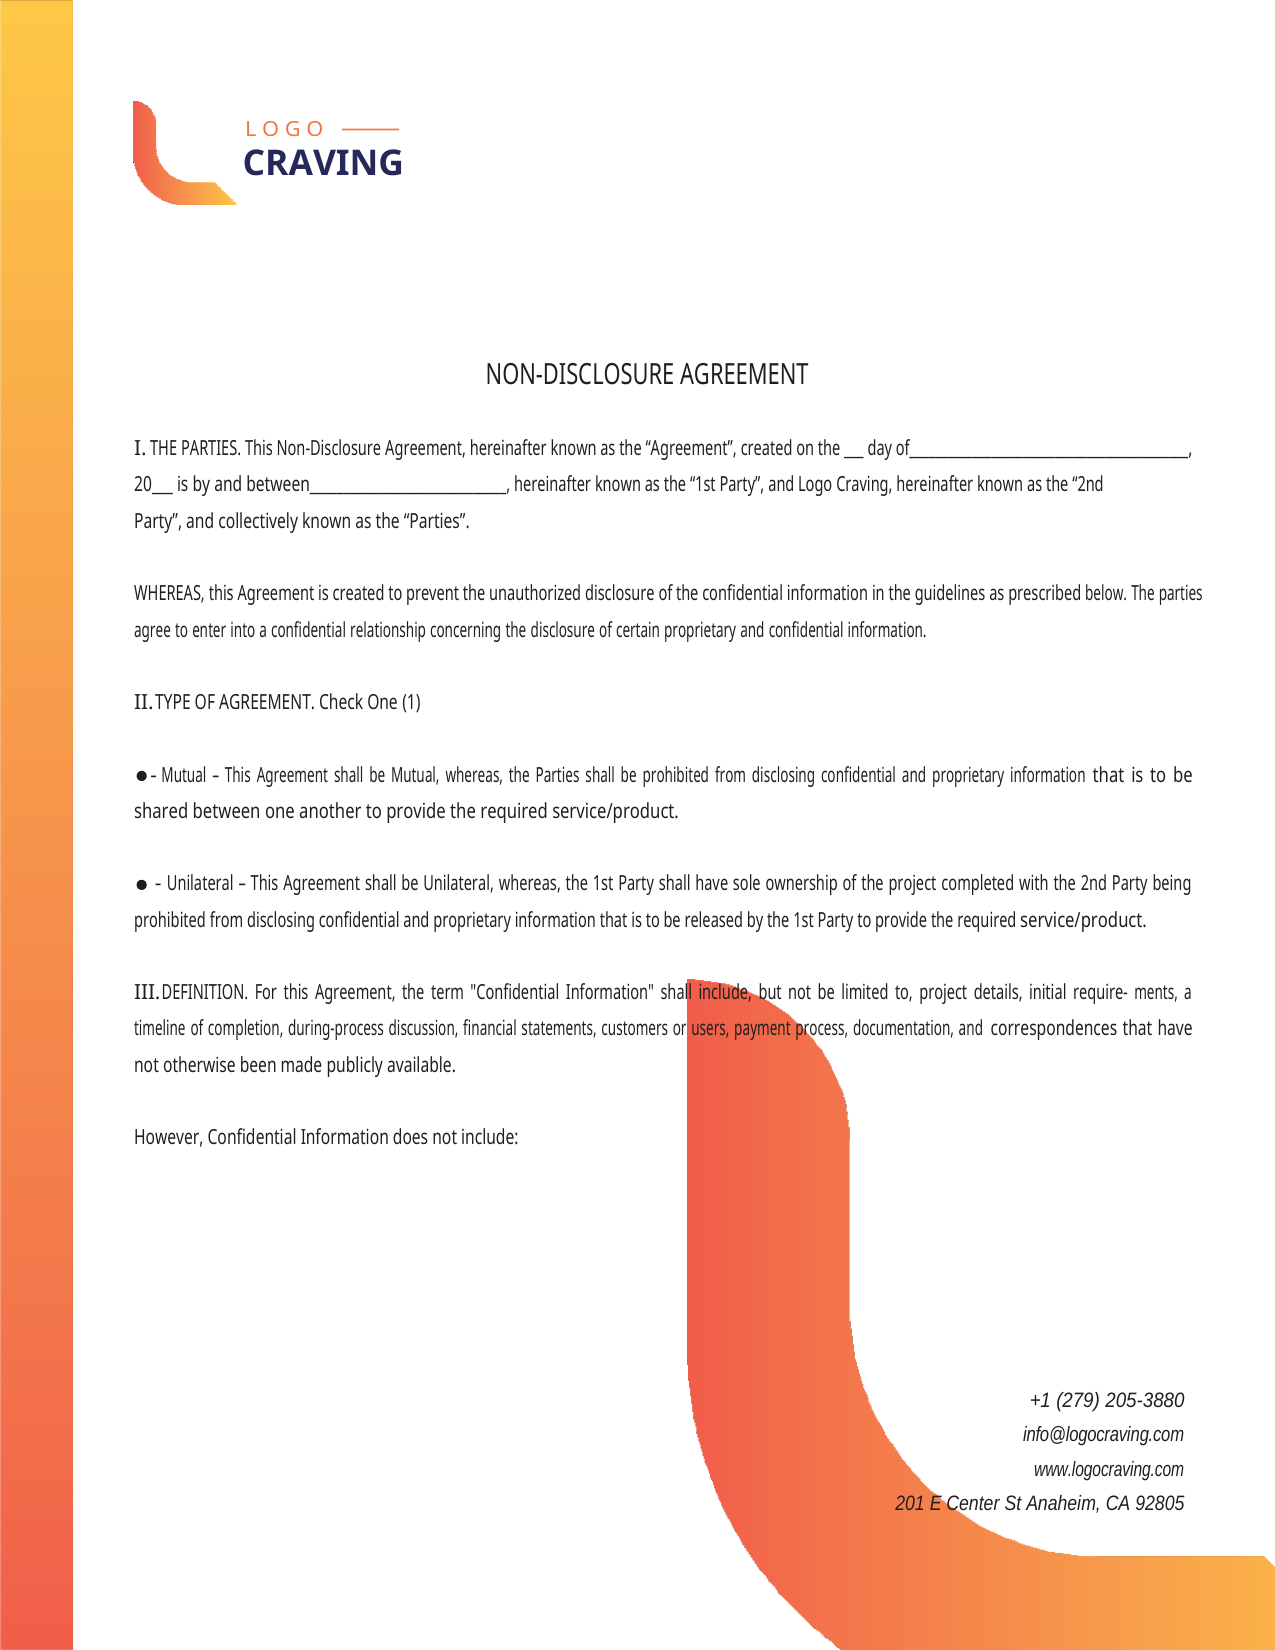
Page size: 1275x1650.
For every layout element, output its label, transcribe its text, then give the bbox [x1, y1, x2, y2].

list Mutual – This Agreement shall be Mutual, whereas, the Parties shall be prohibited from disclosing confidential and proprietary information that is to be shared between one another to provide the required service/product. [134, 760, 1193, 824]
text 201 E Center St Anaheim, CA 92805 [123, 1491, 1184, 1515]
list Unilateral – This Agreement shall be Unilateral, whereas, the 1st Party shall have sole ownership of the project completed with the 2nd Party being prohibited from disclosing confidential and proprietary information that is to be released by the 1st Party to provide the required service/product. [134, 868, 1193, 933]
text However, Confidential Information does not include: [134, 1122, 1217, 1151]
picture [0, 0, 73, 1650]
list TYPE OF AGREEMENT. Check One (1) [134, 687, 1217, 716]
subtitle NON-DISCLOSURE AGREEMENT [454, 353, 840, 393]
picture [687, 978, 1275, 1650]
text info@logocraving.com www.logocraving.com [1016, 1422, 1184, 1481]
text WHEREAS, this Agreement is created to prevent the unauthorized disclosure of the confidential information in the guidelines as prescribed below. The parties agree to enter into a confidential relationship concerning the disclosure of certain proprietary and confidential information. [134, 578, 1217, 643]
list DEFINITION. For this Agreement, the term "Confidential Information" shall include, but not be limited to, project details, initial require- ments, a timeline of completion, during-process discussion, financial statements, customers or users, payment process, documentation, and correspondences that have not otherwise been made publicly available. [134, 977, 1193, 1078]
text +1 (279) 205-3880 [123, 1387, 1184, 1411]
text Party”, and collectively known as the “Parties”. [134, 506, 1217, 534]
picture [133, 101, 237, 205]
text 20___ is by and between , hereinafter known as the “1st Party”, and Logo Craving, hereinafter known as the “2nd [134, 469, 1217, 498]
list THE PARTIES. This Non-Disclosure Agreement, hereinafter known as the “Agreement”, created on the ___ day of , [134, 433, 1217, 461]
